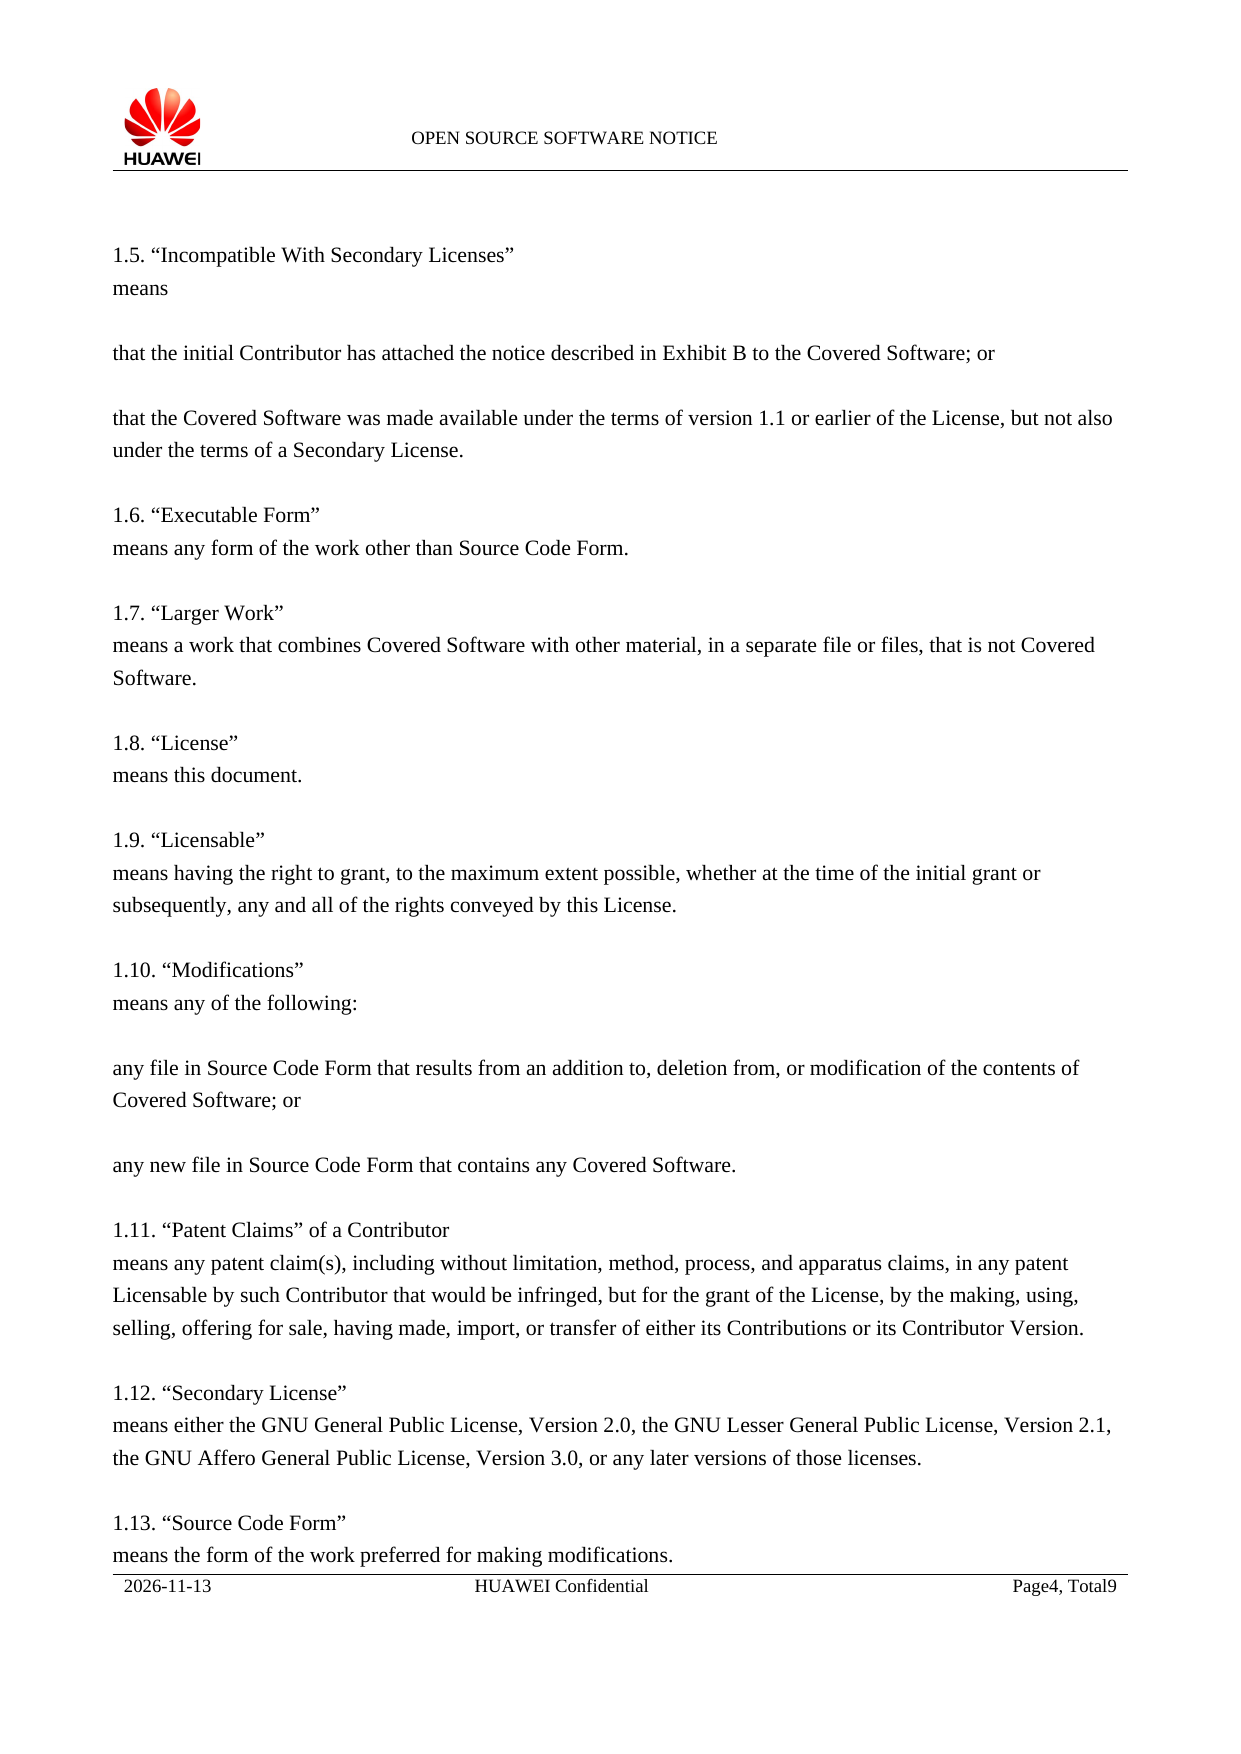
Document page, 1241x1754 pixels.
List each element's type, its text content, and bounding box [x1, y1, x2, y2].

picture [124, 88, 201, 165]
